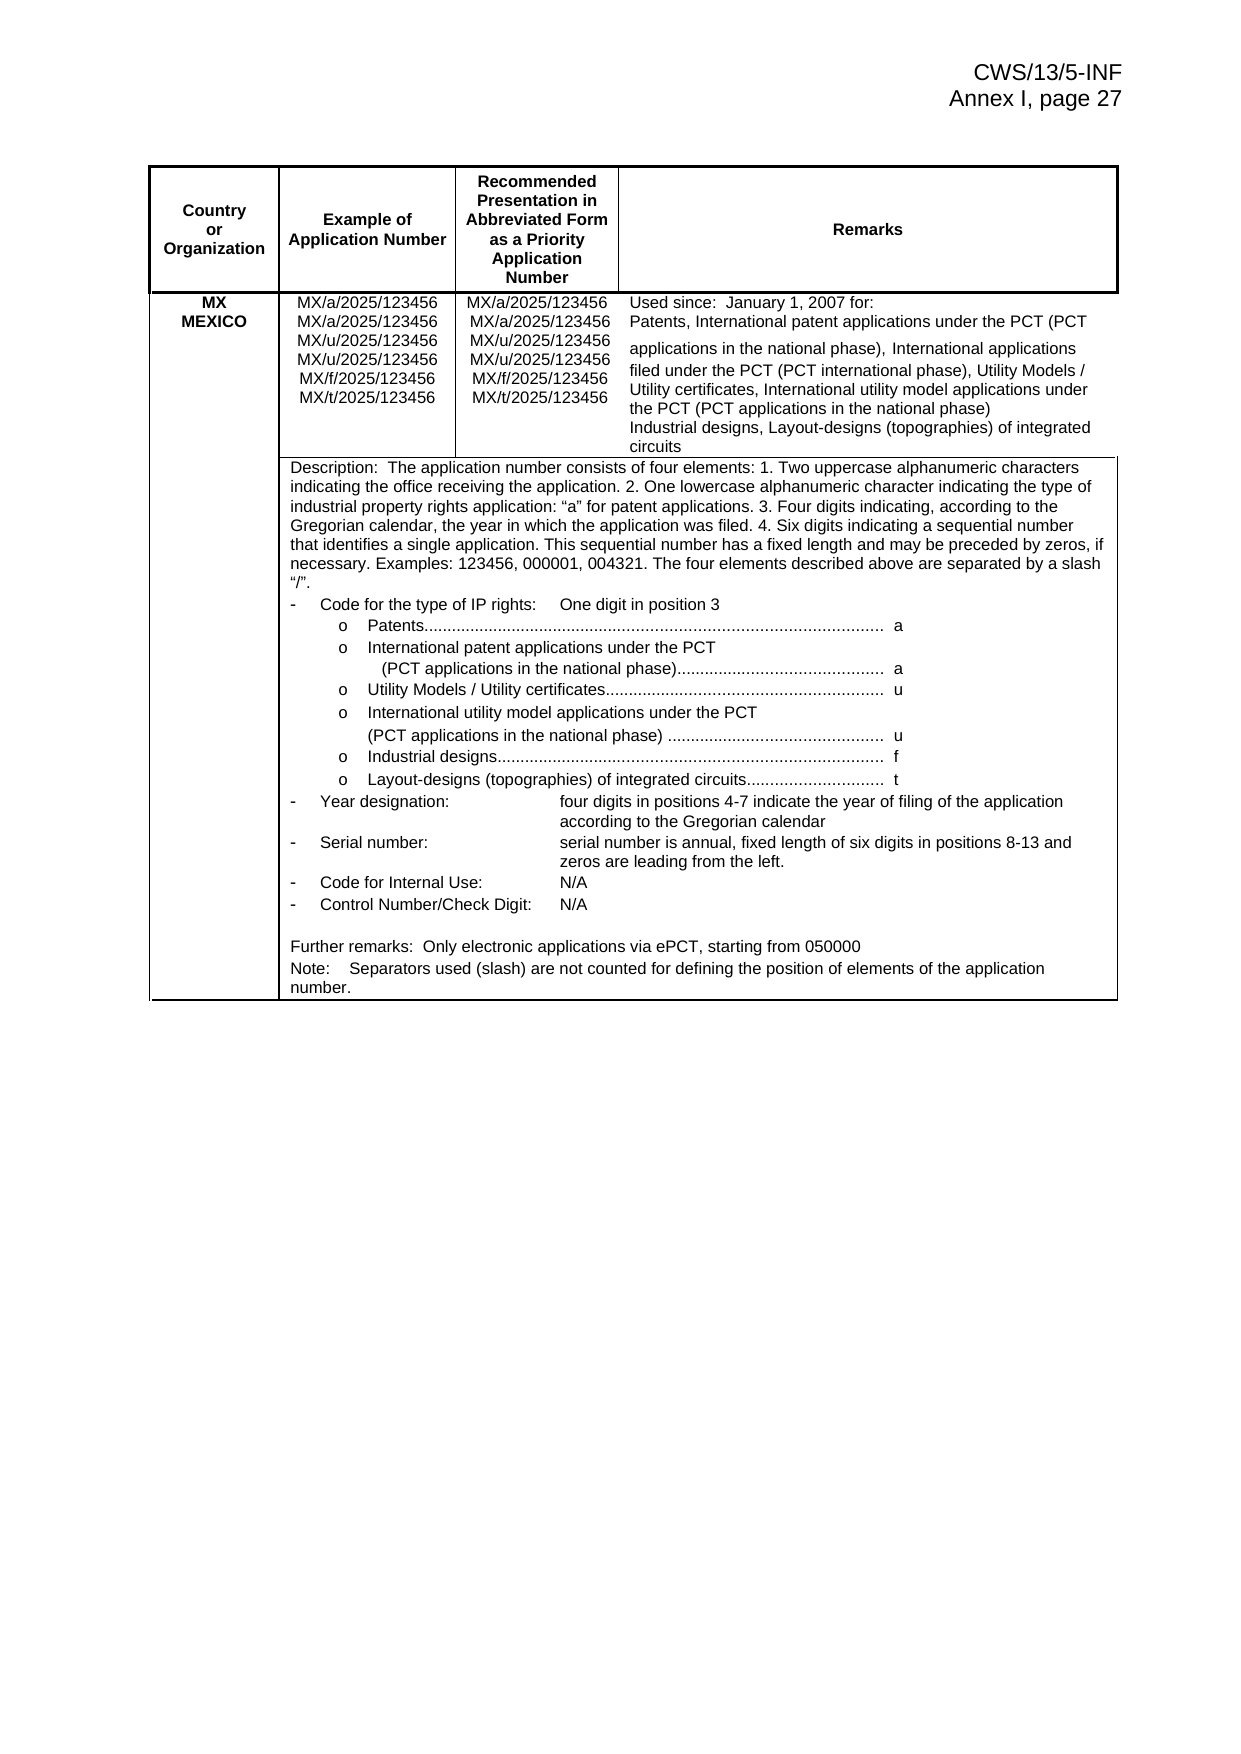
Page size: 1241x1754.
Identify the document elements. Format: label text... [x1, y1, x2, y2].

table_cell MX/a/2025/123456 MX/a/2025/123456 MX/u/2025/123456 MX/u/2025/123456 MX/f/2025/123456 MX/t/2025/123456 [280, 294, 455, 456]
table_cell Description: The application number consists of four elements: 1. Two uppercase alphanumeric characters indicating the office receiving the application. 2. One lowercase alphanumeric character indicating the type of industrial property rights application: “a” for patent applications. 3. Four digits indicating, according to the Gregorian calendar, the year in which the application was filed. 4. Six digits indicating a sequential number that identifies a single application. This sequential number has a fixed length and may be preceded by zeros, if necessary. Examples: 123456, 000001, 004321. The four elements described above are separated by a slash “/”. Code for the type of IP rights: One digit in position 3 Patents a International patent applications under the PCT (PCT applications in the national phase) a Utility Models / Utility certificates u International utility model applications under the PCT (PCT applications in the national phase) u Industrial designs f Layout-designs (topographies) of integrated circuits t Year designation: four digits in positions 4-7 indicate the year of filing of the application according to the Gregorian calendar Serial number: serial number is annual, fixed length of six digits in positions 8-13 and zeros are leading from the left. Code for Internal Use: N/A Control Number/Check Digit: N/A Further remarks: Only electronic applications via ePCT, starting from 050000 Note: Separators used (slash) are not counted for defining the position of elements of the application number. [280, 456, 1117, 999]
table_cell MX MEXICO [150, 292, 278, 999]
table_cell MX/a/2025/123456 MX/a/2025/123456 MX/u/2025/123456 MX/u/2025/123456 MX/f/2025/123456 MX/t/2025/123456 [456, 294, 618, 456]
table_header Country or Organization [151, 168, 278, 291]
table_cell Used since: January 1, 2007 for: Patents, International patent applications under the PCT (PCT applications in the national phase), International applications filed under the PCT (PCT international phase), Utility Models / Utility certificates, International utility model applications under the PCT (PCT applications in the national phase) Industrial designs, Layout-designs (topographies) of integrated circuits [618, 294, 1117, 456]
table_header Recommended Presentation in Abbreviated Form as a Priority Application Number [456, 168, 618, 291]
table_header Remarks [619, 168, 1116, 291]
table_header Example of Application Number [280, 168, 455, 291]
